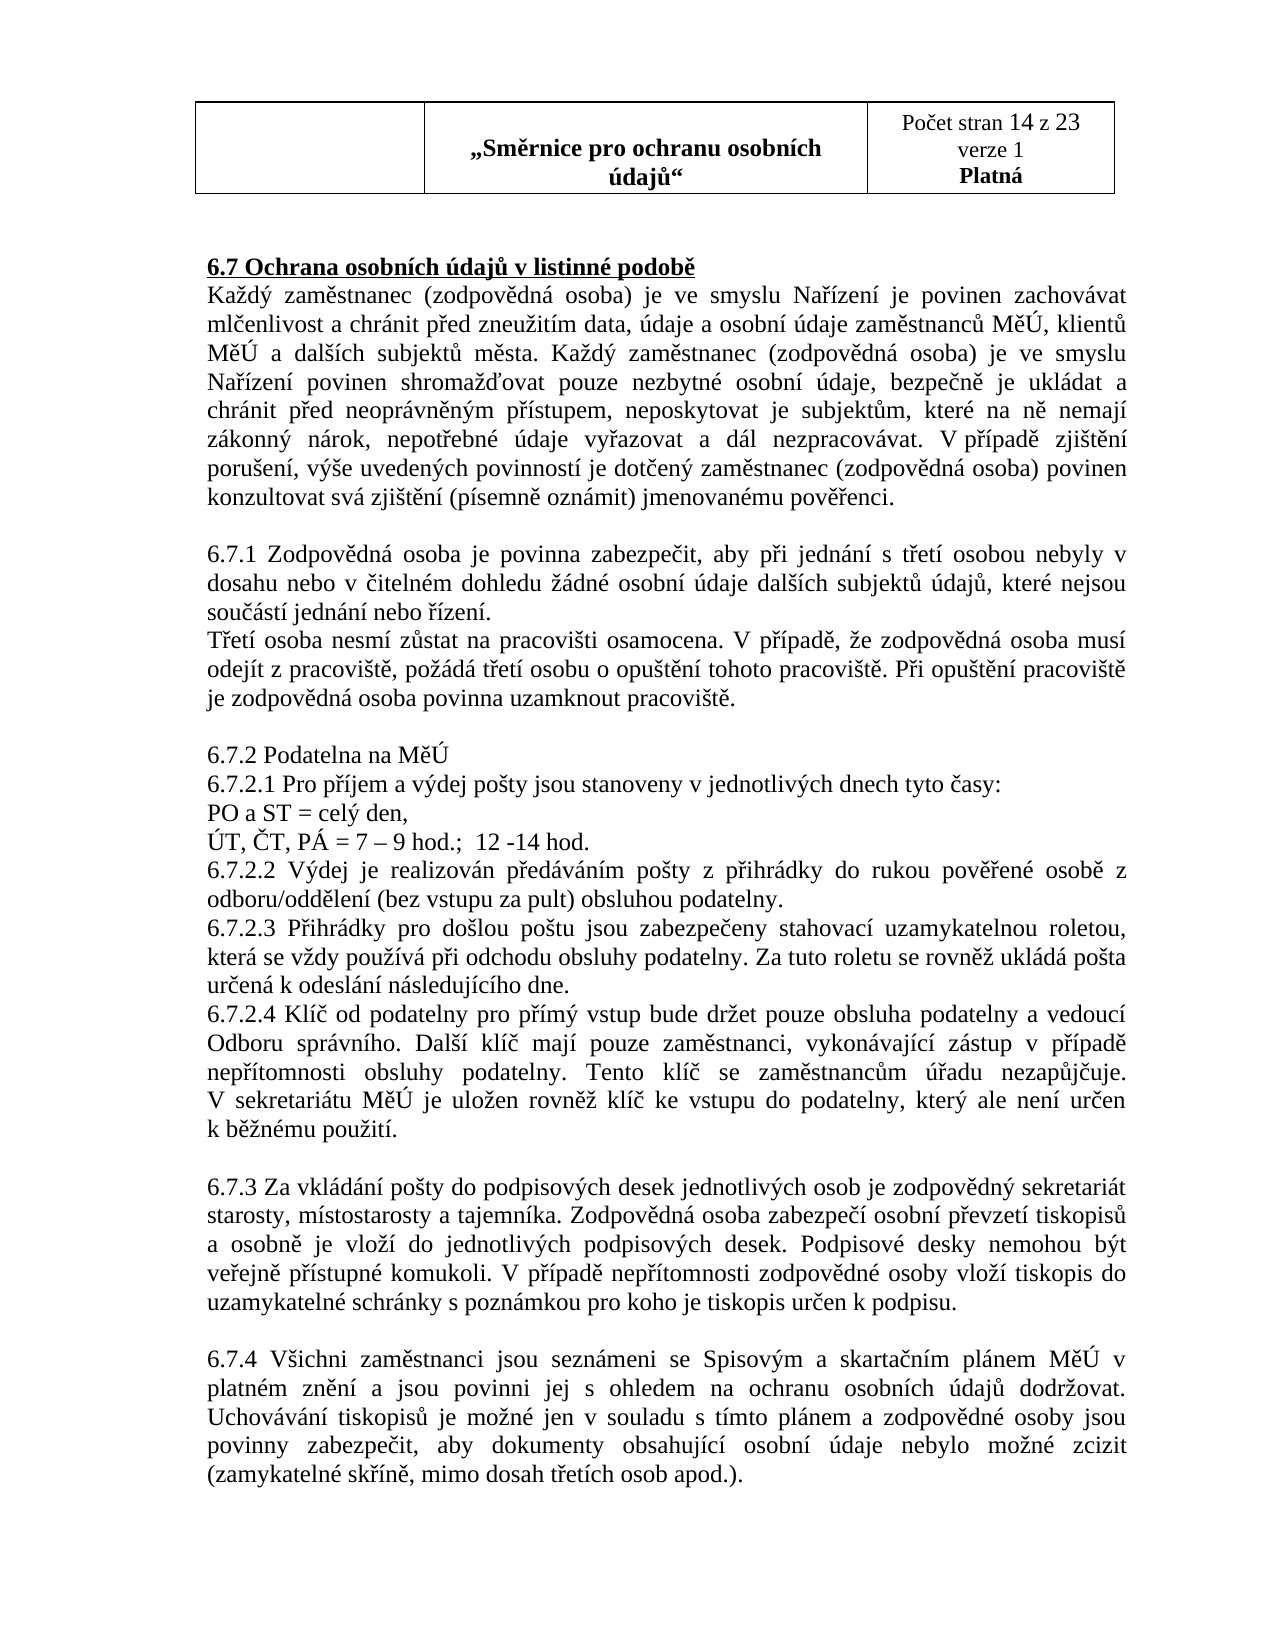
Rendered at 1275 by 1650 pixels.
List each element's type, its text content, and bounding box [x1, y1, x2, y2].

text 6.7.3 Za vkládání pošty do podpisových desek jednotlivých osob je zodpovědný sekretariát starosty, místostarosty a tajemníka. Zodpovědná osoba zabezpečí osobní převzetí tiskopisů a osobně je vloží do jednotlivých podpisových desek. Podpisové desky nemohou být veřejně přístupné komukoli. V případě nepřítomnosti zodpovědné osoby vloží tiskopis do uzamykatelné schránky s poznámkou pro koho je tiskopis určen k podpisu. [207, 1172, 1127, 1316]
text 6.7 Ochrana osobních údajů v listinné podobě [207, 252, 1127, 281]
text 6.7.2.2 Výdej je realizován předáváním pošty z přihrádky do rukou pověřené osobě z odboru/oddělení (bez vstupu za pult) obsluhou podatelny. [207, 856, 1127, 913]
text 6.7.2 Podatelna na MěÚ [207, 741, 1127, 769]
text 6.7.2.3 Přihrádky pro došlou poštu jsou zabezpečeny stahovací uzamykatelnou roletou, která se vždy používá při odchodu obsluhy podatelny. Za tuto roletu se rovněž ukládá pošta určená k odeslání následujícího dne. [207, 913, 1127, 999]
text PO a ST = celý den, [207, 798, 1127, 827]
text Třetí osoba nesmí zůstat na pracovišti osamocena. V případě, že zodpovědná osoba musí odejít z pracoviště, požádá třetí osobu o opuštění tohoto pracoviště. Při opuštění pracoviště je zodpovědná osoba povinna uzamknout pracoviště. [207, 626, 1127, 712]
text ÚT, ČT, PÁ = 7 – 9 hod.; 12 -14 hod. [207, 827, 1127, 856]
text 6.7.2.1 Pro příjem a výdej pošty jsou stanoveny v jednotlivých dnech tyto časy: [207, 769, 1127, 798]
text 6.7.2.4 Klíč od podatelny pro přímý vstup bude držet pouze obsluha podatelny a vedoucí Odboru správního. Další klíč mají pouze zaměstnanci, vykonávající zástup v případě nepřítomnosti obsluhy podatelny. Tento klíč se zaměstnancům úřadu nezapůjčuje. V sekretariátu MěÚ je uložen rovněž klíč ke vstupu do podatelny, který ale není určen k běžnému použití. [207, 999, 1127, 1143]
text 6.7.4 Všichni zaměstnanci jsou seznámeni se Spisovým a skartačním plánem MěÚ v platném znění a jsou povinni jej s ohledem na ochranu osobních údajů dodržovat. Uchovávání tiskopisů je možné jen v souladu s tímto plánem a zodpovědné osoby jsou povinny zabezpečit, aby dokumenty obsahující osobní údaje nebylo možné zcizit (zamykatelné skříně, mimo dosah třetích osob apod.). [207, 1344, 1127, 1488]
text 6.7.1 Zodpovědná osoba je povinna zabezpečit, aby při jednání s třetí osobou nebyly v dosahu nebo v čitelném dohledu žádné osobní údaje dalších subjektů údajů, které nejsou součástí jednání nebo řízení. [207, 539, 1127, 626]
text Každý zaměstnanec (zodpovědná osoba) je ve smyslu Nařízení je povinen zachovávat mlčenlivost a chránit před zneužitím data, údaje a osobní údaje zaměstnanců MěÚ, klientů MěÚ a dalších subjektů města. Každý zaměstnanec (zodpovědná osoba) je ve smyslu Nařízení povinen shromažďovat pouze nezbytné osobní údaje, bezpečně je ukládat a chránit před neoprávněným přístupem, neposkytovat je subjektům, které na ně nemají zákonný nárok, nepotřebné údaje vyřazovat a dál nezpracovávat. V případě zjištění porušení, výše uvedených povinností je dotčený zaměstnanec (zodpovědná osoba) povinen konzultovat svá zjištění (písemně oznámit) jmenovanému pověřenci. [207, 281, 1127, 511]
